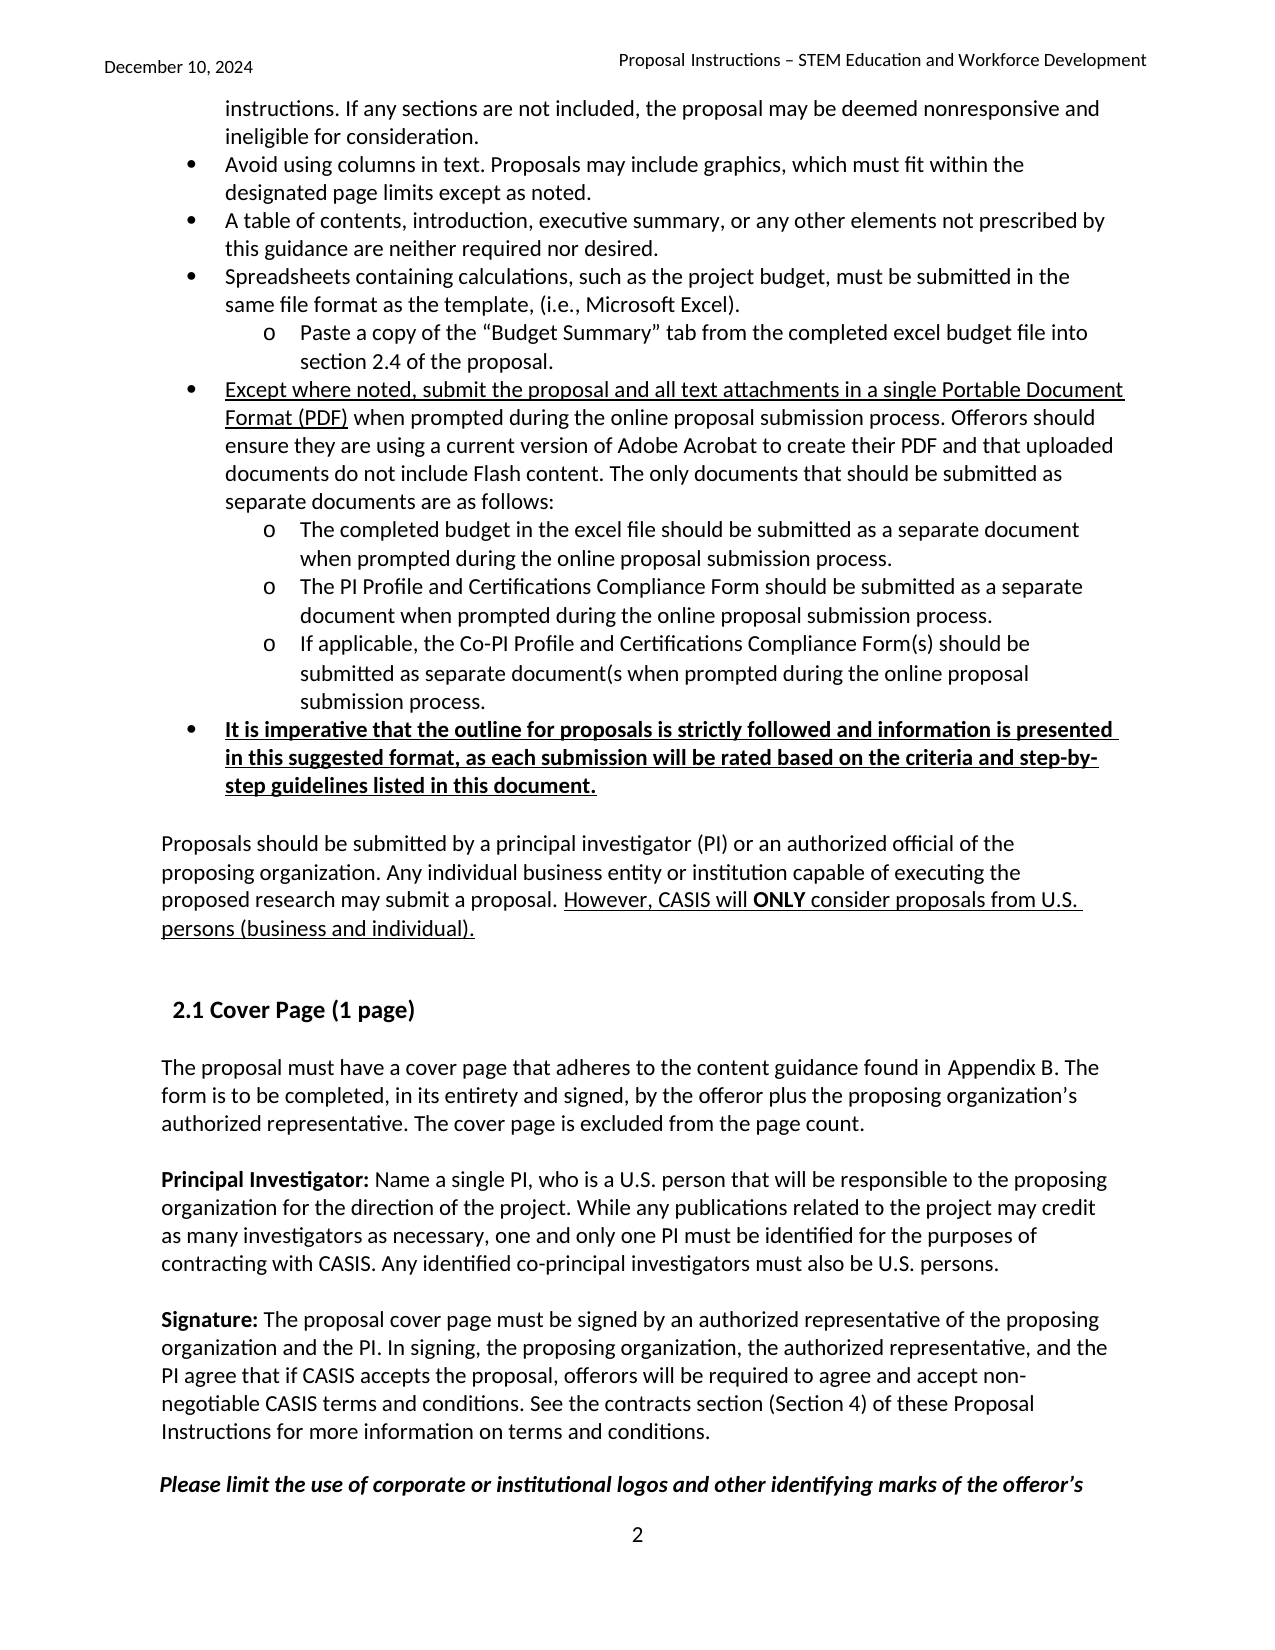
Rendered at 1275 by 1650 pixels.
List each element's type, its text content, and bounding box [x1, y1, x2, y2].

subtitle Cover Page (1 page) [172, 994, 1125, 1025]
list The completed budget in the excel file should be submitted as a separate document when prompted during the online proposal submission process. [262, 515, 1125, 572]
text The proposal must have a cover page that adheres to the content guidance found in Appendix B. The form is to be completed, in its entirety and signed, by the offeror plus the proposing organization’s authorized representative. The cover page is excluded from the page count. [161, 1053, 1112, 1137]
list Except where noted, submit the proposal and all text attachments in a single Portable Document Format (PDF) when prompted during the online proposal submission process. Offerors should ensure they are using a current version of Adobe Acrobat to create their PDF and that uploaded documents do not include Flash content. The only documents that should be submitted as separate documents are as follows: [187, 375, 1125, 515]
list The PI Profile and Certifications Compliance Form should be submitted as a separate document when prompted during the online proposal submission process. [262, 572, 1125, 629]
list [187, 94, 1125, 150]
list Paste a copy of the “Budget Summary” tab from the completed excel budget file into section 2.4 of the proposal. [262, 318, 1125, 375]
list Spreadsheets containing calculations, such as the project budget, must be submitted in the same file format as the template, (i.e., Microsoft Excel). [187, 262, 1125, 318]
list Avoid using columns in text. Proposals may include graphics, which must fit within the designated page limits except as noted. [187, 150, 1125, 206]
text Signature: The proposal cover page must be signed by an authorized representative of the proposing organization and the PI. In signing, the proposing organization, the authorized representative, and the PI agree that if CASIS accepts the proposal, offerors will be required to agree and accept non-negotiable CASIS terms and conditions. See the contracts section (Section 4) of these Proposal Instructions for more information on terms and conditions. [161, 1305, 1112, 1445]
list A table of contents, introduction, executive summary, or any other elements not prescribed by this guidance are neither required nor desired. [187, 206, 1125, 262]
list If applicable, the Co-PI Profile and Certifications Compliance Form(s) should be submitted as separate document(s when prompted during the online proposal submission process. [262, 629, 1125, 715]
list It is imperative that the outline for proposals is strictly followed and information is presented in this suggested format, as each submission will be rated based on the criteria and step-by-step guidelines listed in this document. [187, 715, 1125, 799]
text Proposals should be submitted by a principal investigator (PI) or an authorized official of the proposing organization. Any individual business entity or institution capable of executing the proposed research may submit a proposal. However, CASIS will ONLY consider proposals from U.S. persons (business and individual). [161, 829, 1088, 942]
text Principal Investigator: Name a single PI, who is a U.S. person that will be responsible to the proposing organization for the direction of the project. While any publications related to the project may credit as many investigators as necessary, one and only one PI must be identified for the purposes of contracting with CASIS. Any identified co-principal investigators must also be U.S. persons. [161, 1165, 1112, 1277]
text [159, 1470, 1125, 1498]
